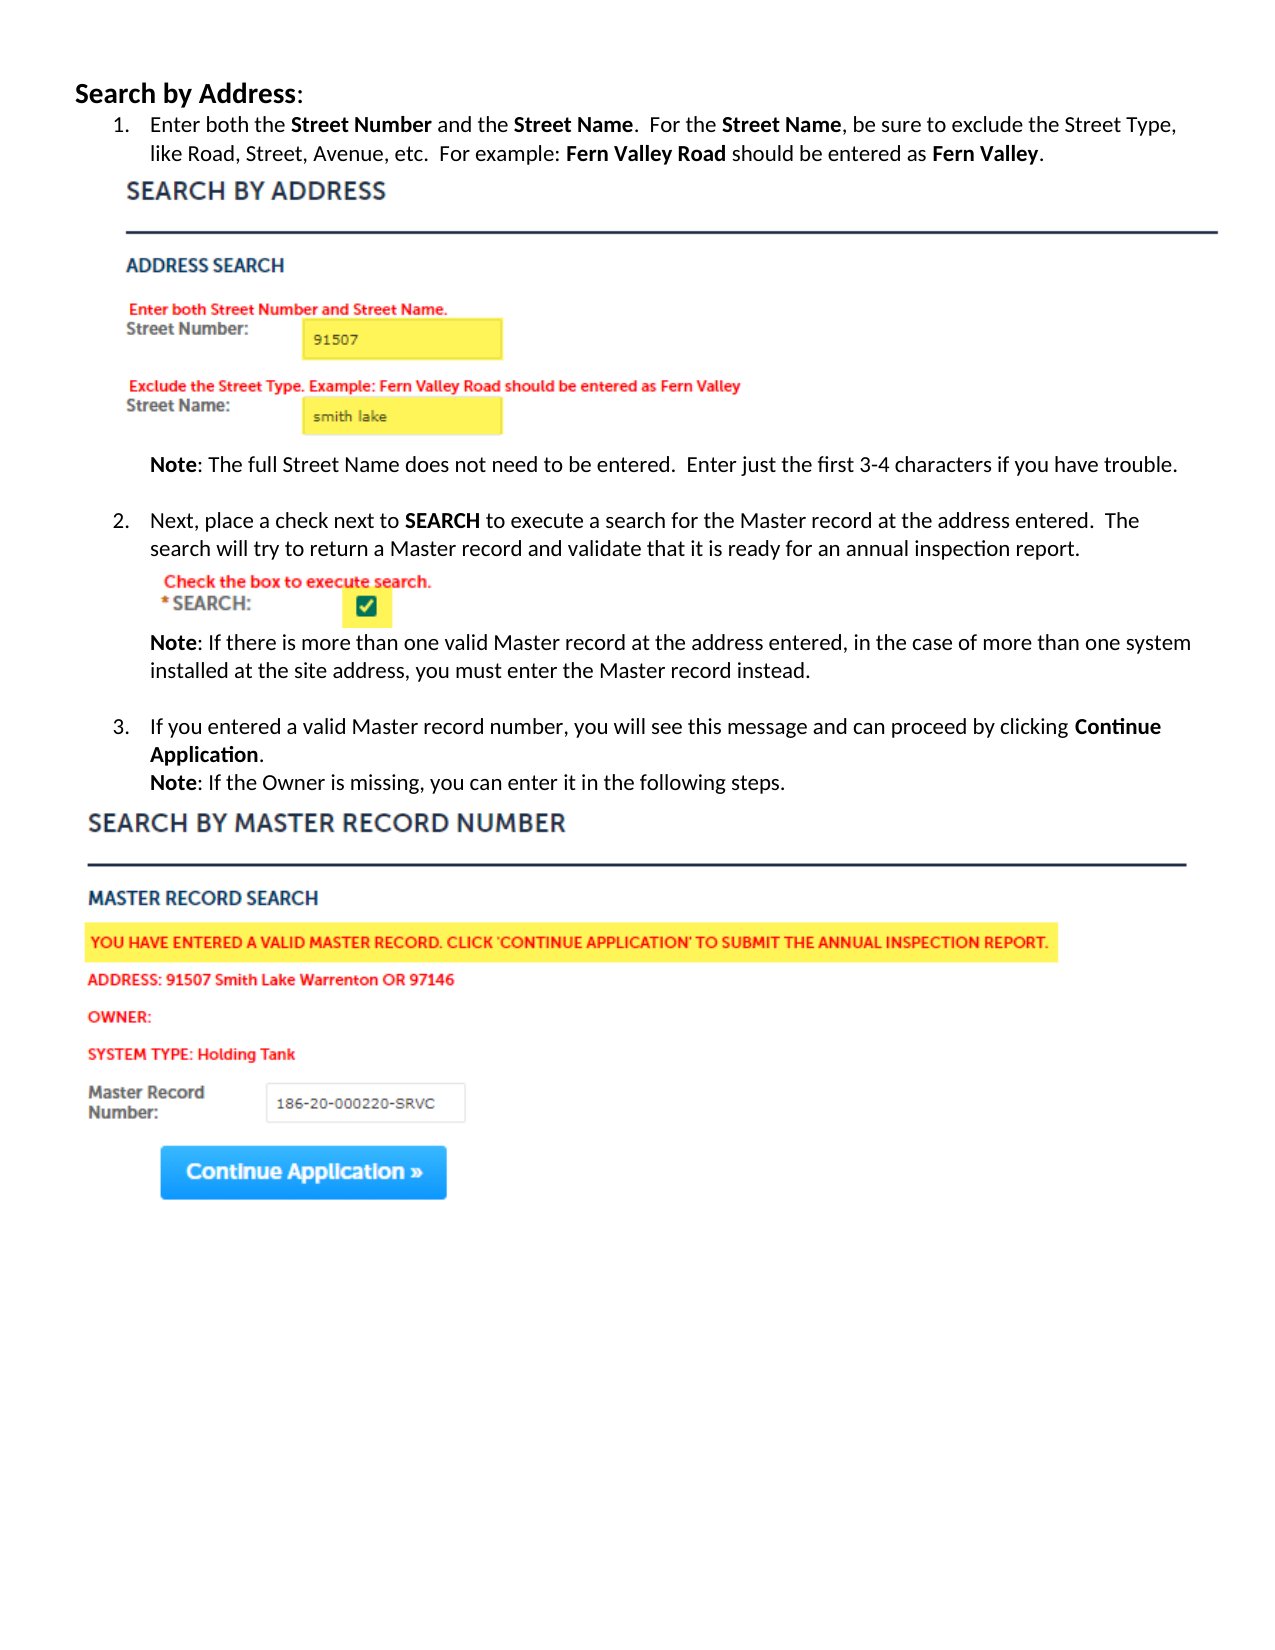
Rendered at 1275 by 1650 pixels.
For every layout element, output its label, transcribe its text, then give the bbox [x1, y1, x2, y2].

list Note: If the Owner is missing, you can enter it in the following steps. [150, 768, 1200, 795]
list Enter both the Street Number and the Street Name. For the Street Name, be sure to exclude the Street Type, like Road, Street, Avenue, etc. For example: Fern Valley Road should be entered as Fern Valley. [112, 111, 1200, 166]
list If you entered a valid Master record number, you will see this message and can proceed by clicking Continue Application. [112, 712, 1200, 768]
picture [150, 562, 452, 628]
text Search by Address: [75, 75, 1200, 111]
picture [112, 166, 1238, 450]
list Note: The full Street Name does not need to be entered. Enter just the first 3-4 characters if you have trouble. [150, 450, 1200, 478]
list Note: If there is more than one valid Master record at the address entered, in the case of more than one system installed at the site address, you must enter the Master record instead. [150, 628, 1200, 684]
list Next, place a check next to SEARCH to execute a search for the Master record at the address entered. The search will try to return a Master record and validate that it is ready for an annual inspection report. [112, 506, 1200, 562]
picture [75, 795, 1200, 1211]
